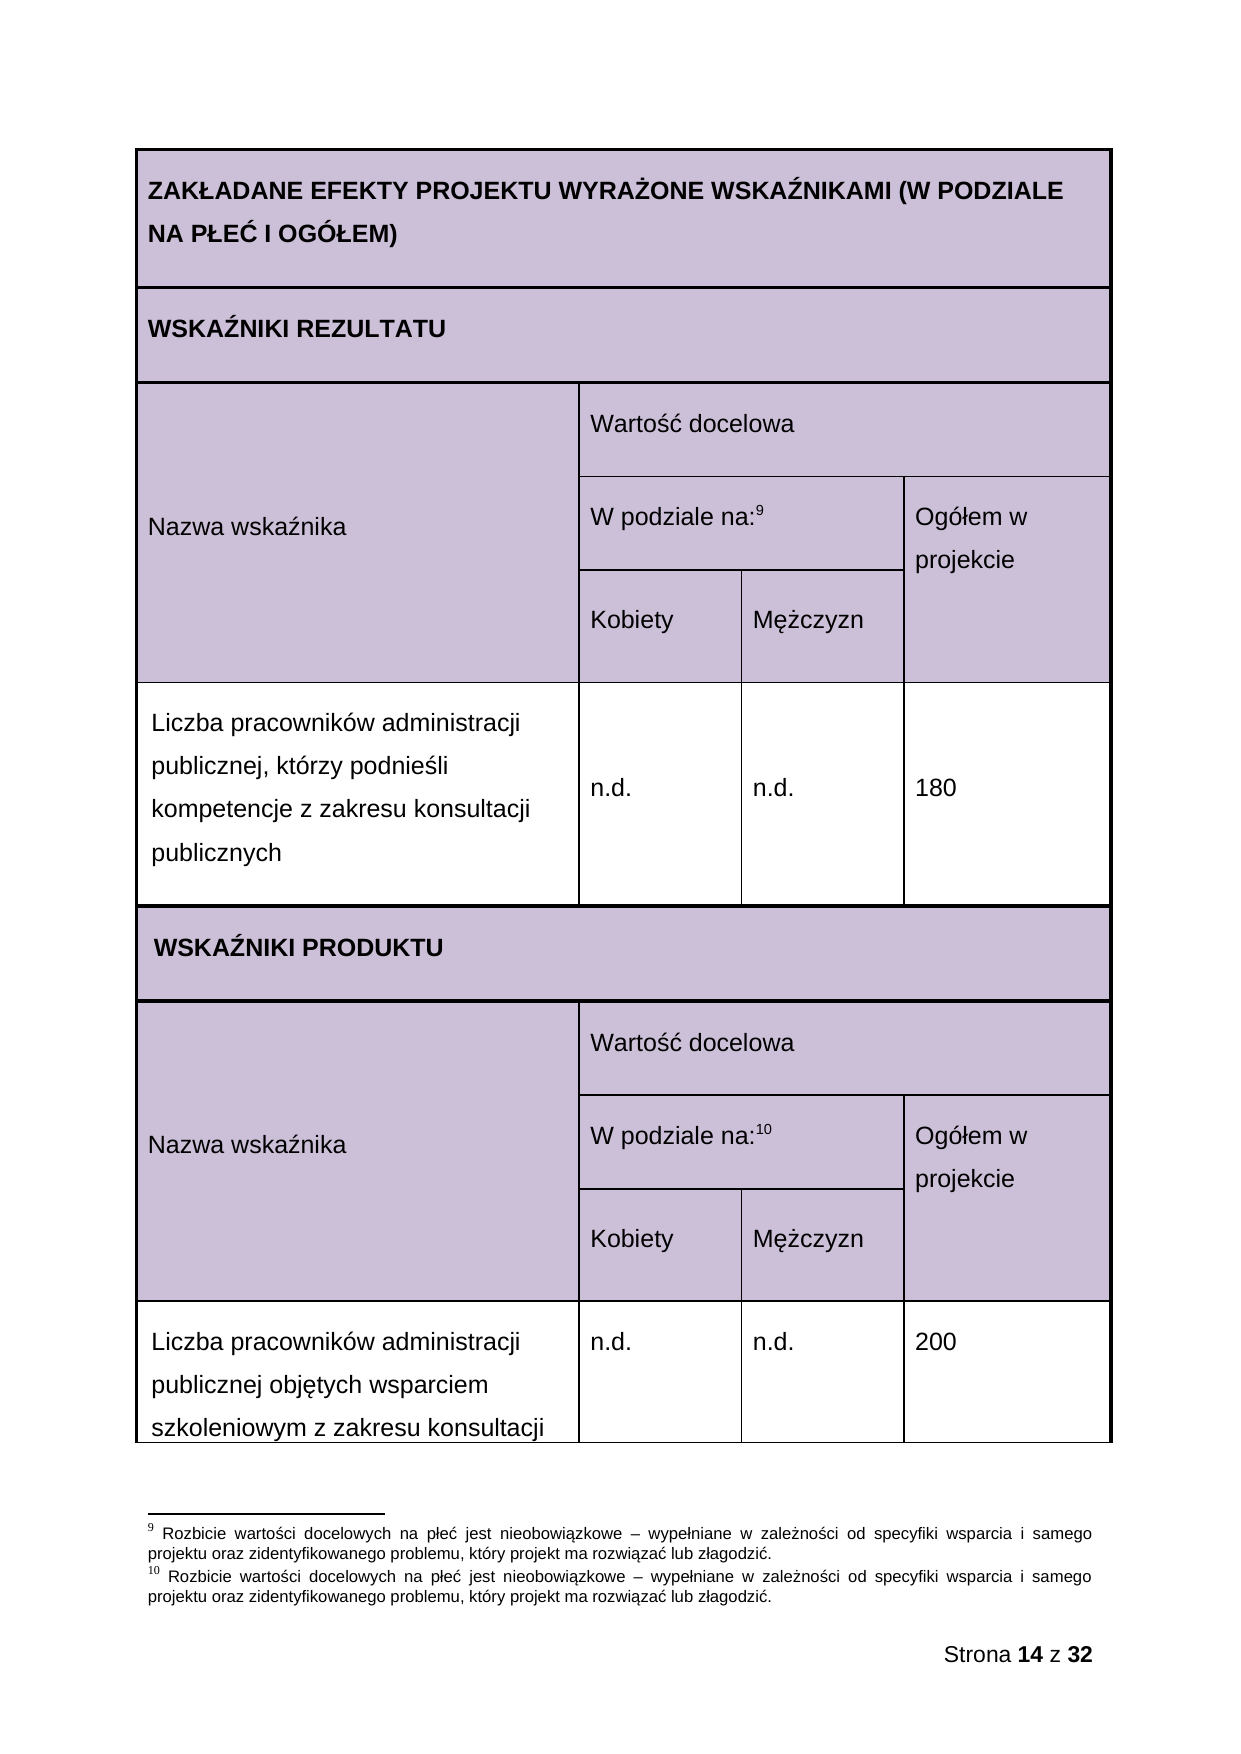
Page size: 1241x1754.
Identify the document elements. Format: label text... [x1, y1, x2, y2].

table_cell n.d. [742, 683, 903, 904]
table_cell Wartość docelowa [580, 1003, 1109, 1094]
table_cell Wartość docelowa [580, 384, 1109, 476]
table_cell Mężczyzn [742, 571, 903, 682]
table_cell W podziale na: [580, 477, 903, 569]
table_cell n.d. [580, 683, 741, 904]
table_cell Liczba pracowników administracji publicznej, którzy podnieśli kompetencje z zakresu konsultacji publicznych [138, 683, 578, 904]
table_cell Nazwa wskaźnika [138, 384, 578, 682]
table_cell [138, 1302, 578, 1442]
table_cell W podziale na: [580, 1096, 903, 1188]
table_cell Ogółem w projekcie [905, 477, 1109, 682]
table_cell Nazwa wskaźnika [138, 1003, 578, 1300]
table_cell ZAKŁADANE EFEKTY PROJEKTU WYRAŻONE WSKAŹNIKAMI (W PODZIALE NA PŁEĆ I OGÓŁEM) [138, 151, 1109, 286]
table_cell 200 [905, 1302, 1109, 1442]
table_cell n.d. [580, 1302, 741, 1442]
table_cell n.d. [742, 1302, 903, 1442]
table_cell WSKAŹNIKI REZULTATU [138, 289, 1109, 381]
table_cell WSKAŹNIKI PRODUKTU [138, 908, 1109, 999]
table_cell Kobiety [580, 571, 741, 682]
table_cell Kobiety [580, 1190, 741, 1300]
table_cell 180 [905, 683, 1109, 904]
table_cell Mężczyzn [742, 1190, 903, 1300]
table_cell Ogółem w projekcie [905, 1096, 1109, 1300]
